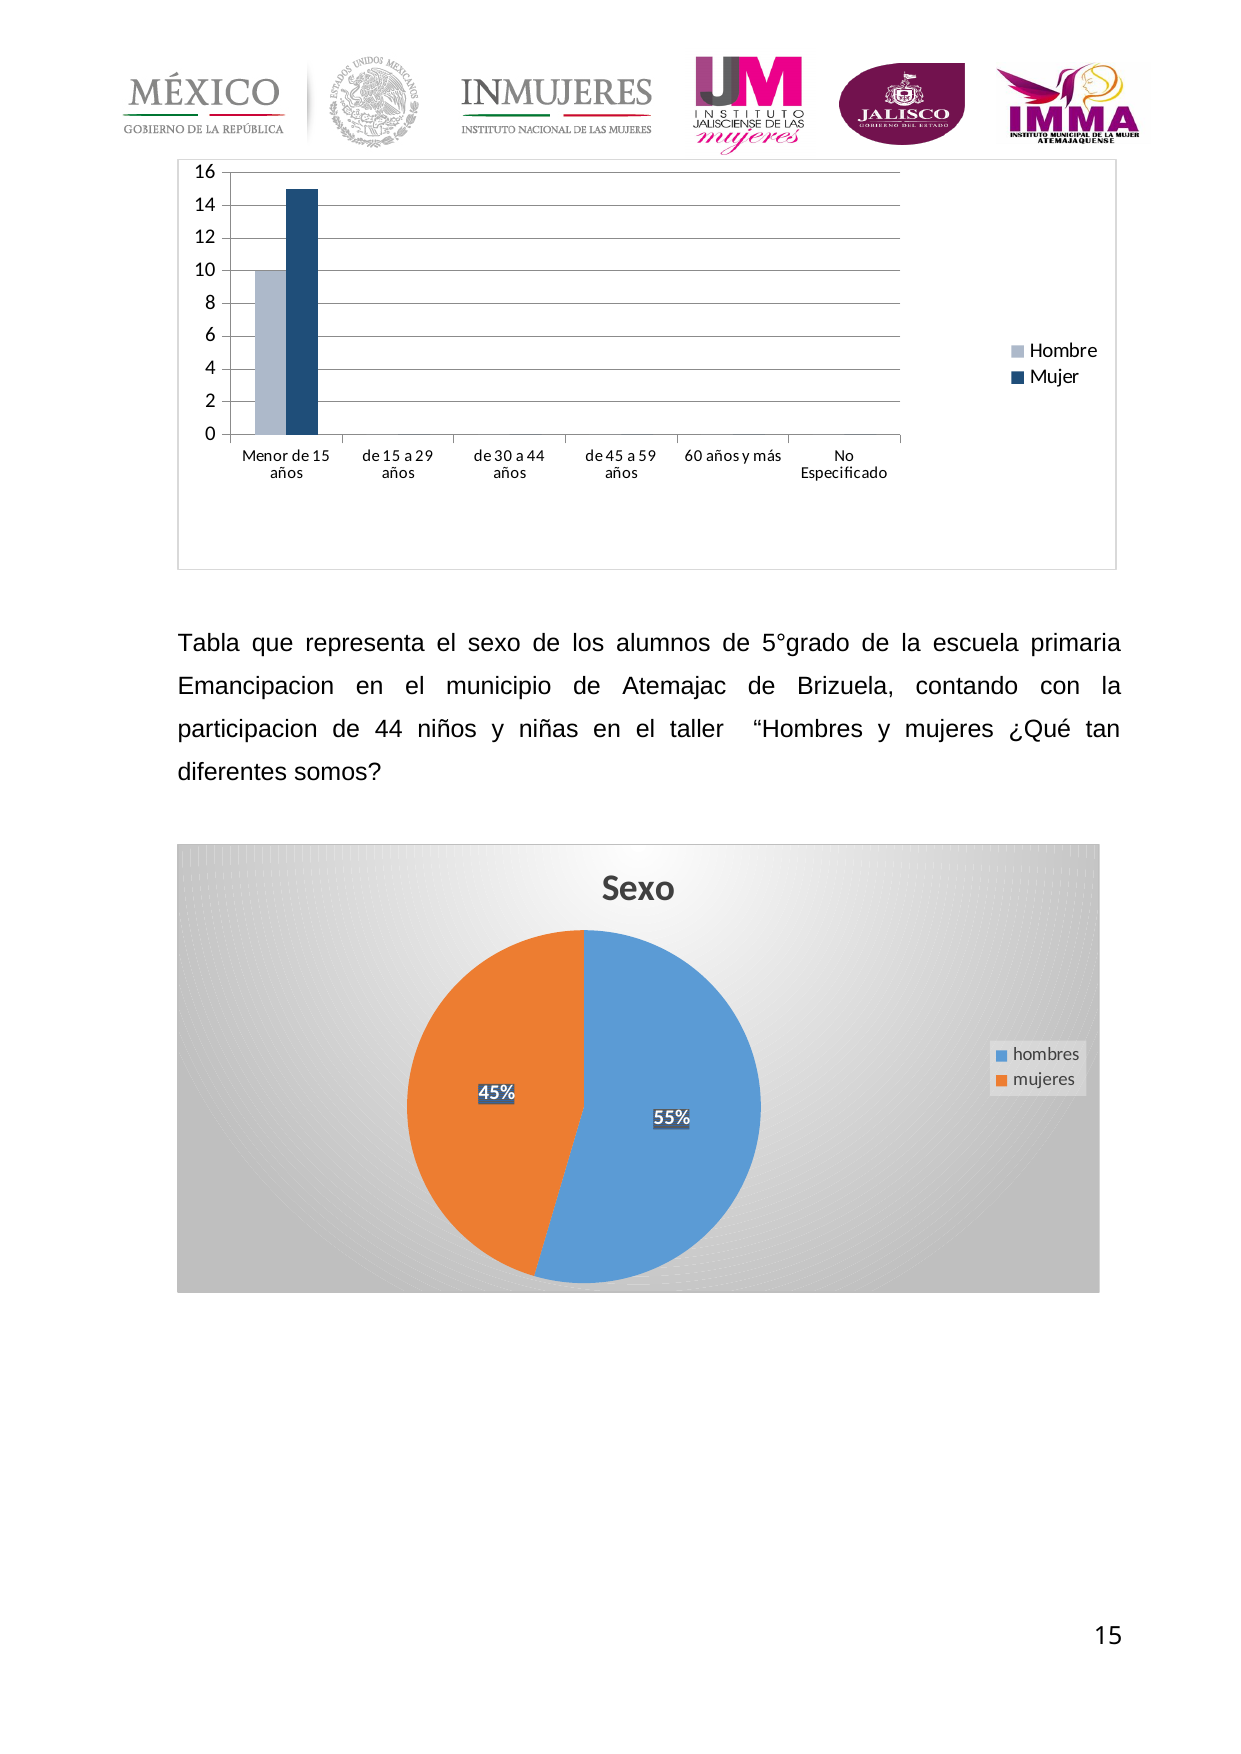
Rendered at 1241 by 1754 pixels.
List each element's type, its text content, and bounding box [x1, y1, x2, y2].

picture [685, 46, 816, 158]
picture [117, 46, 656, 153]
text Tabla que representa el sexo de los alumnos de 5°grado de la escuela primaria Emancipacion en el municipio de Atemajac de Brizuela, contando con la participacion de 44 niños y niñas en el taller “Hombres y mujeres ¿Qué tan diferentes somos? [177, 628, 1122, 786]
picture [839, 63, 965, 145]
picture [996, 62, 1151, 144]
